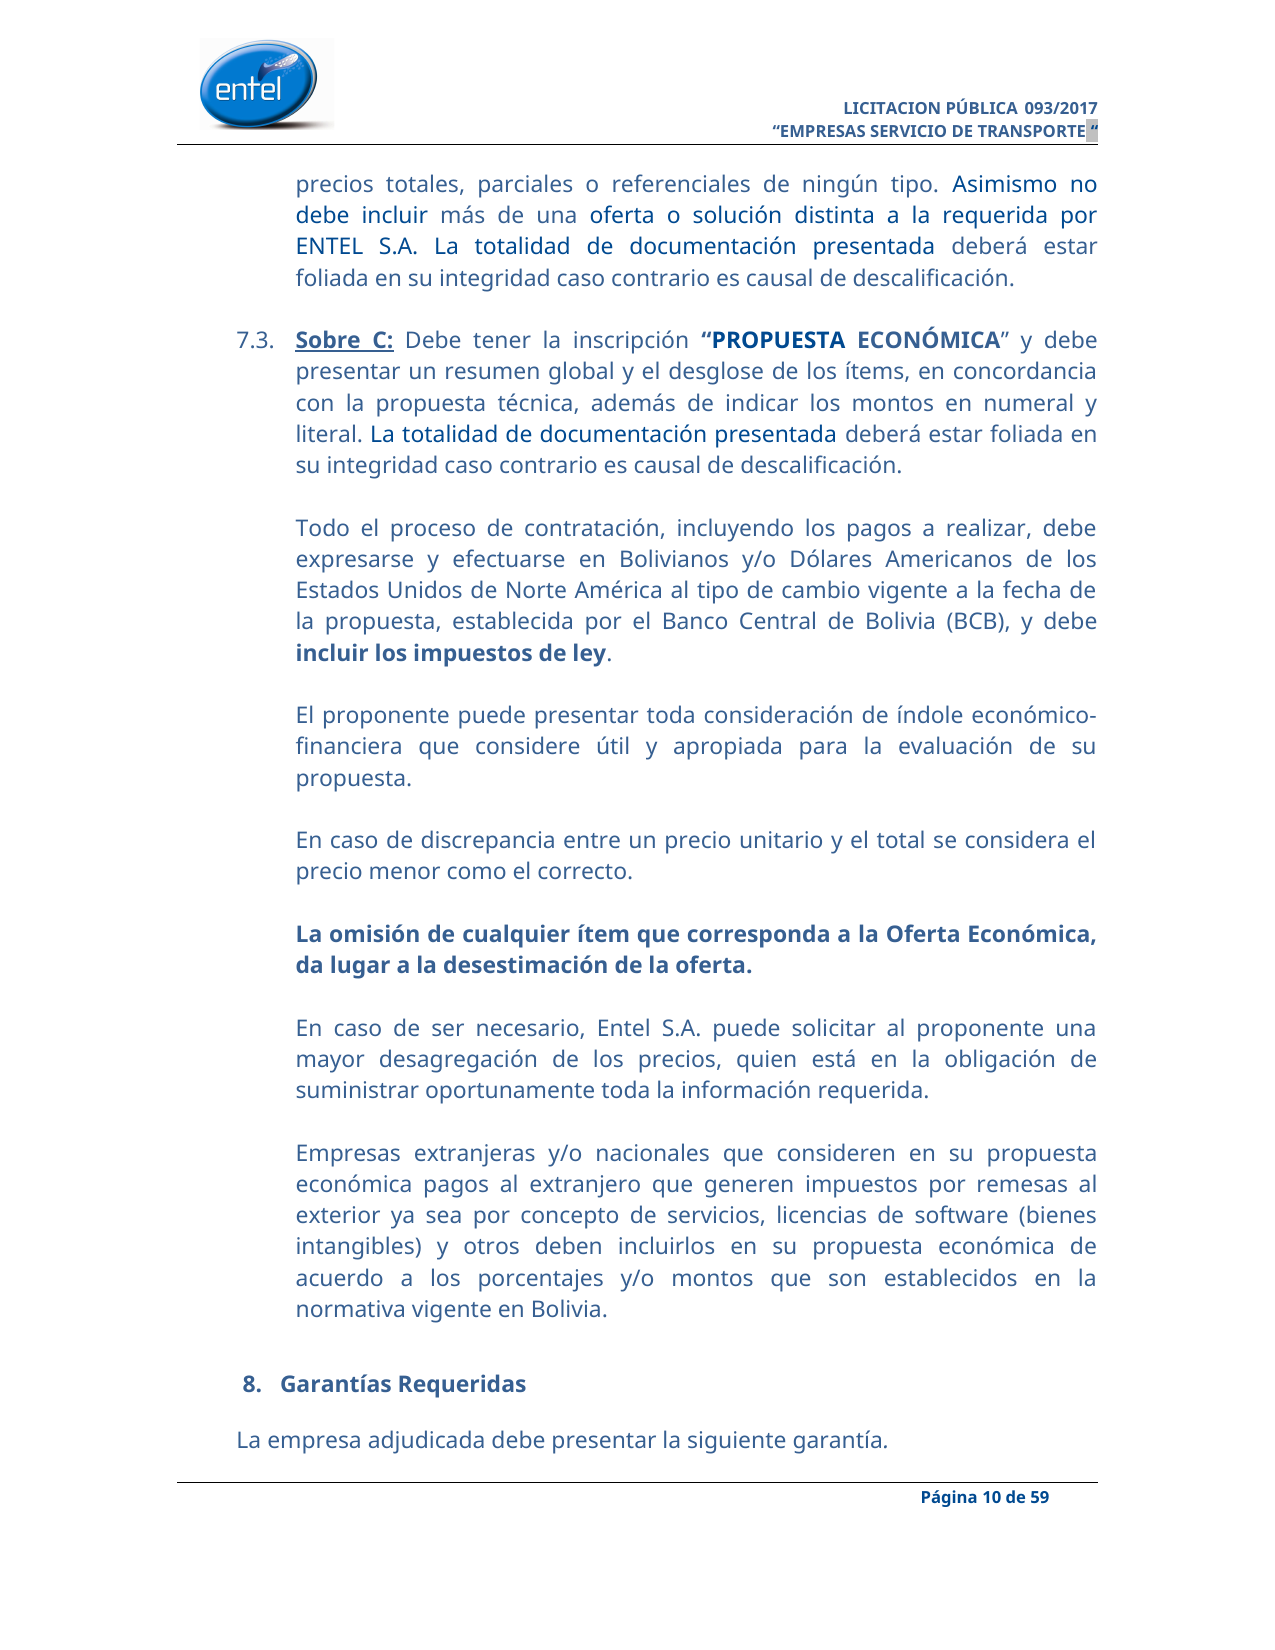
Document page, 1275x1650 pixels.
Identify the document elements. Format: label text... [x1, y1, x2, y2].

list Garantías Requeridas [242, 1368, 1098, 1399]
text En caso de discrepancia entre un precio unitario y el total se considera el precio menor como el correcto. [295, 824, 1098, 886]
text Empresas extranjeras y/o nacionales que consideren en su propuesta económica pagos al extranjero que generen impuestos por remesas al exterior ya sea por concepto de servicios, licencias de software (bienes intangibles) y otros deben incluirlos en su propuesta económica de acuerdo a los porcentajes y/o montos que son establecidos en la normativa vigente en Bolivia. [295, 1136, 1098, 1324]
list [236, 168, 1098, 293]
text En caso de ser necesario, Entel S.A. puede solicitar al proponente una mayor desagregación de los precios, quien está en la obligación de suministrar oportunamente toda la información requerida. [295, 1011, 1098, 1105]
text La empresa adjudicada debe presentar la siguiente garantía. [236, 1424, 1098, 1455]
text Todo el proceso de contratación, incluyendo los pagos a realizar, debe expresarse y efectuarse en Bolivianos y/o Dólares Americanos de los Estados Unidos de Norte América al tipo de cambio vigente a la fecha de la propuesta, establecida por el Banco Central de Bolivia (BCB), y debe incluir los impuestos de ley. [295, 511, 1098, 668]
text El proponente puede presentar toda consideración de índole económico-financiera que considere útil y apropiada para la evaluación de su propuesta. [295, 699, 1098, 793]
list Sobre C: Debe tener la inscripción “PROPUESTA ECONÓMICA” y debe presentar un resumen global y el desglose de los ítems, en concordancia con la propuesta técnica, además de indicar los montos en numeral y literal. La totalidad de documentación presentada deberá estar foliada en su integridad caso contrario es causal de descalificación. [236, 324, 1098, 480]
text La omisión de cualquier ítem que corresponda a la Oferta Económica, da lugar a la desestimación de la oferta. [295, 918, 1098, 980]
picture [199, 38, 335, 130]
